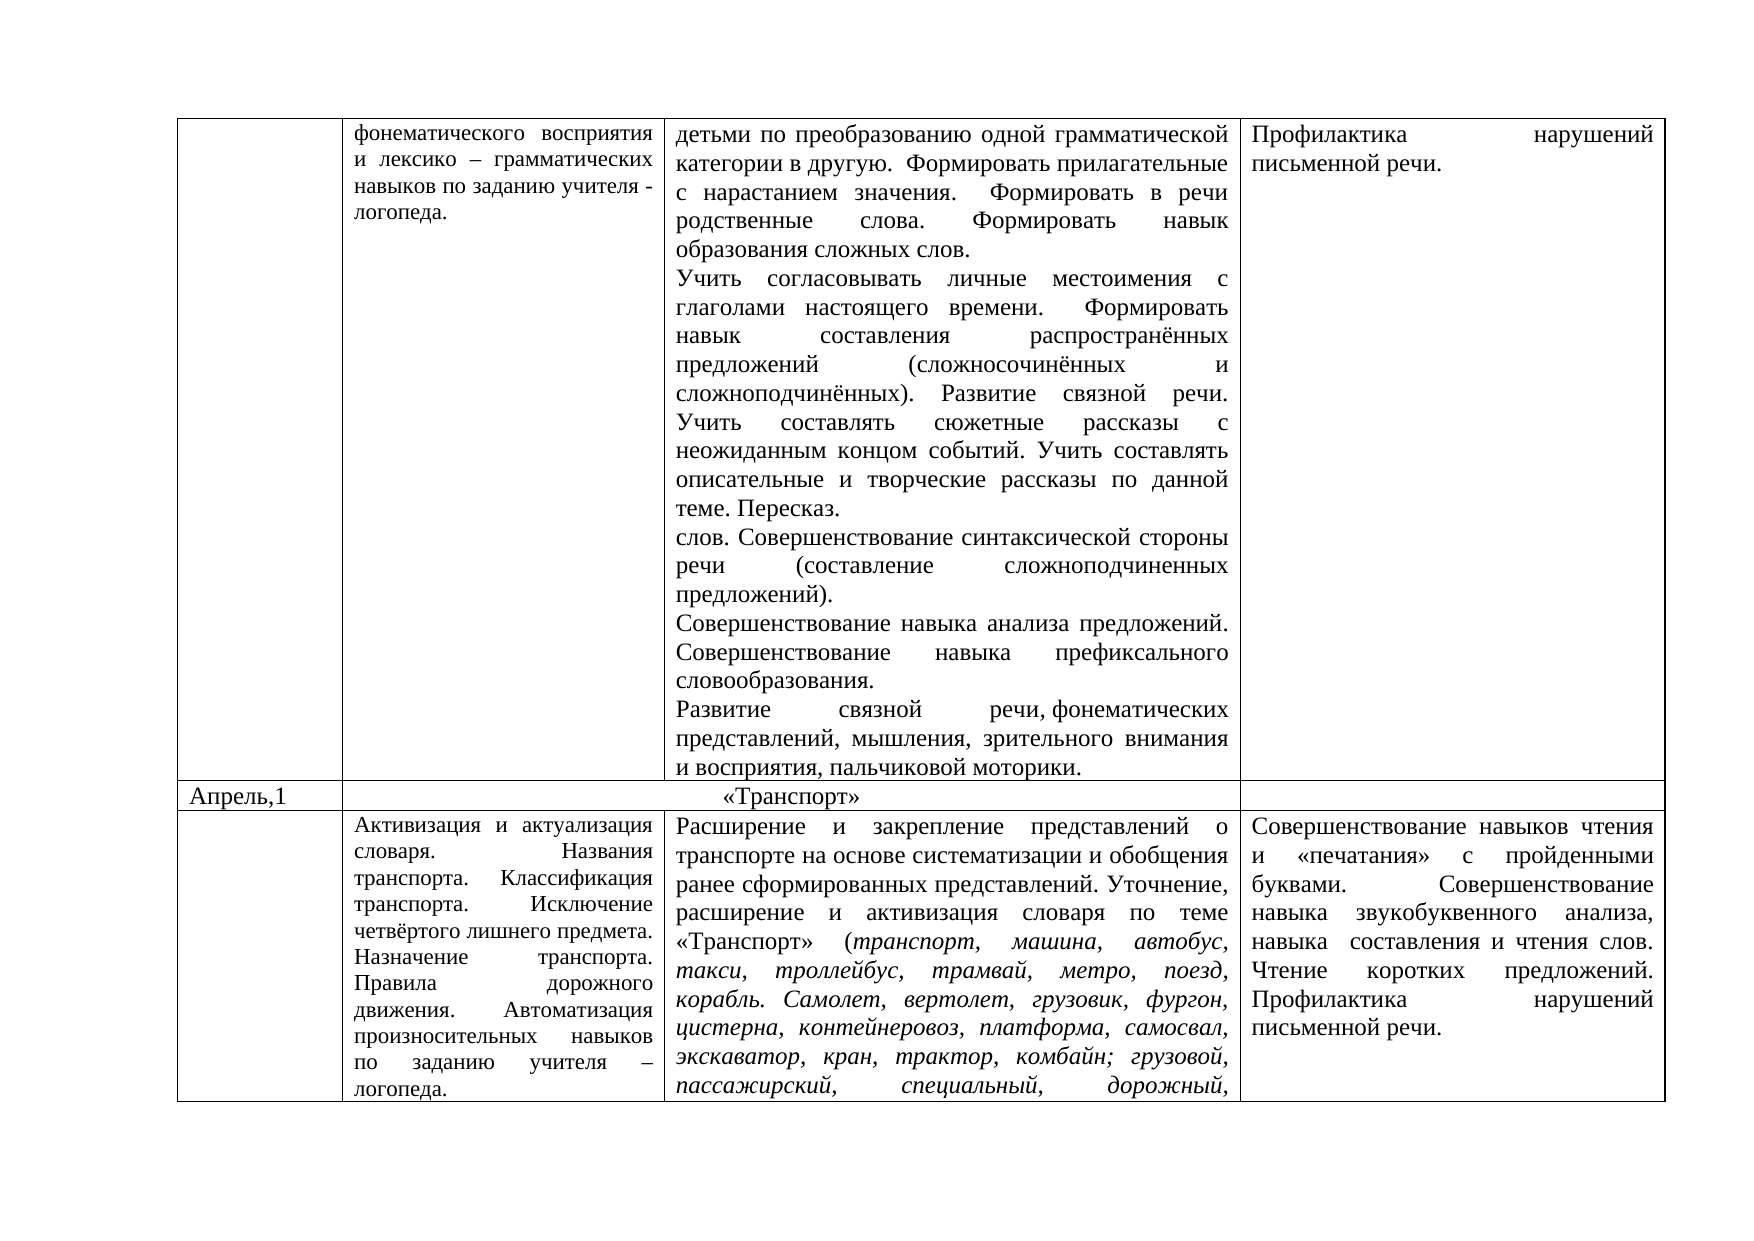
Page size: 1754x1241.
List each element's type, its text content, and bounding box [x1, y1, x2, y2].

table_cell «Транспорт» [343, 781, 1240, 810]
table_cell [665, 811, 1240, 1101]
table_cell [178, 811, 342, 1101]
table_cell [1241, 119, 1664, 780]
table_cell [343, 119, 664, 780]
table_cell [178, 119, 342, 780]
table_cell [1241, 811, 1664, 1101]
table_cell [1241, 781, 1664, 810]
table_cell Апрель,1 [178, 781, 342, 810]
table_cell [343, 811, 664, 1101]
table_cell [665, 119, 1240, 780]
